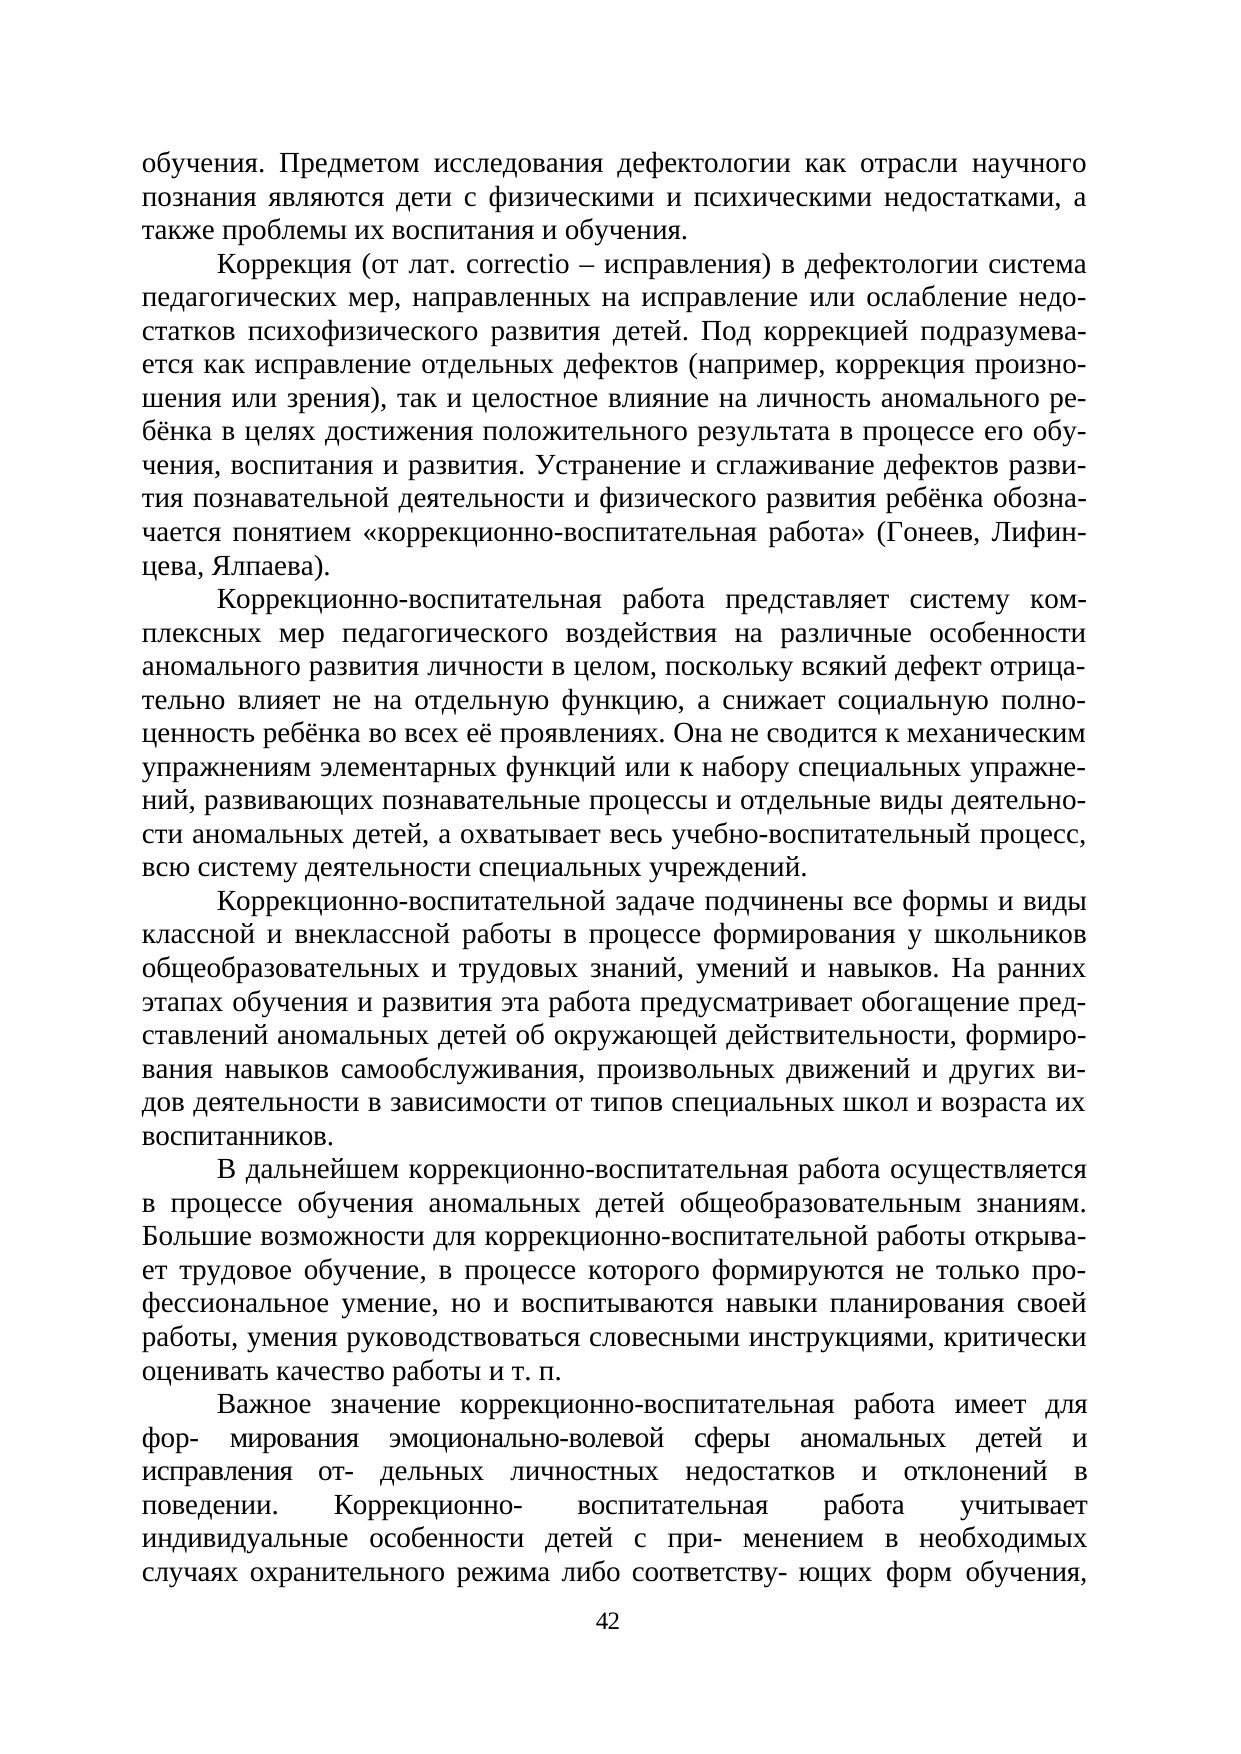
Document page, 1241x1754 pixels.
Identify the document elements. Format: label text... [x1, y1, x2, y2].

text В дальнейшем коррекционно-воспитательная работа осуществляется в процессе обучения аномальных детей общеобразовательным знаниям. Большие возможности для коррекционно-воспитательной работы открыва- ет трудовое обучение, в процессе которого формируются не только про- фессиональное умение, но и воспитываются навыки планирования своей работы, умения руководствоваться словесными инструкциями, критически оценивать качество работы и т. п. [142, 1151, 1087, 1386]
text Коррекция (от лат. correctio – исправления) в дефектологии система педагогических мер, направленных на исправление или ослабление недо- статков психофизического развития детей. Под коррекцией подразумева- ется как исправление отдельных дефектов (например, коррекция произно- шения или зрения), так и целостное влияние на личность аномального ре- бёнка в целях достижения положительного результата в процессе его обу- чения, воспитания и развития. Устранение и сглаживание дефектов разви- тия познавательной деятельности и физического развития ребёнка обозна- чается понятием «коррекционно-воспитательная работа» (Гонеев, Лифин- цева, Ялпаева). [142, 246, 1088, 581]
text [142, 1386, 1088, 1587]
text обучения. Предметом исследования дефектологии как отрасли научного познания являются дети с физическими и психическими недостатками, а также проблемы их воспитания и обучения. [142, 145, 1087, 246]
text Коррекционно-воспитательная работа представляет систему ком- плексных мер педагогического воздействия на различные особенности аномального развития личности в целом, поскольку всякий дефект отрица- тельно влияет не на отдельную функцию, а снижает социальную полно- ценность ребёнка во всех её проявлениях. Она не сводится к механическим упражнениям элементарных функций или к набору специальных упражне- ний, развивающих познавательные процессы и отдельные виды деятельно- сти аномальных детей, а охватывает весь учебно-воспитательный процесс, всю систему деятельности специальных учреждений. [142, 581, 1087, 883]
text Коррекционно-воспитательной задаче подчинены все формы и виды классной и внеклассной работы в процессе формирования у школьников общеобразовательных и трудовых знаний, умений и навыков. На ранних этапах обучения и развития эта работа предусматривает обогащение пред- ставлений аномальных детей об окружающей действительности, формиро- вания навыков самообслуживания, произвольных движений и других ви- дов деятельности в зависимости от типов специальных школ и возраста их воспитанников. [142, 883, 1087, 1151]
